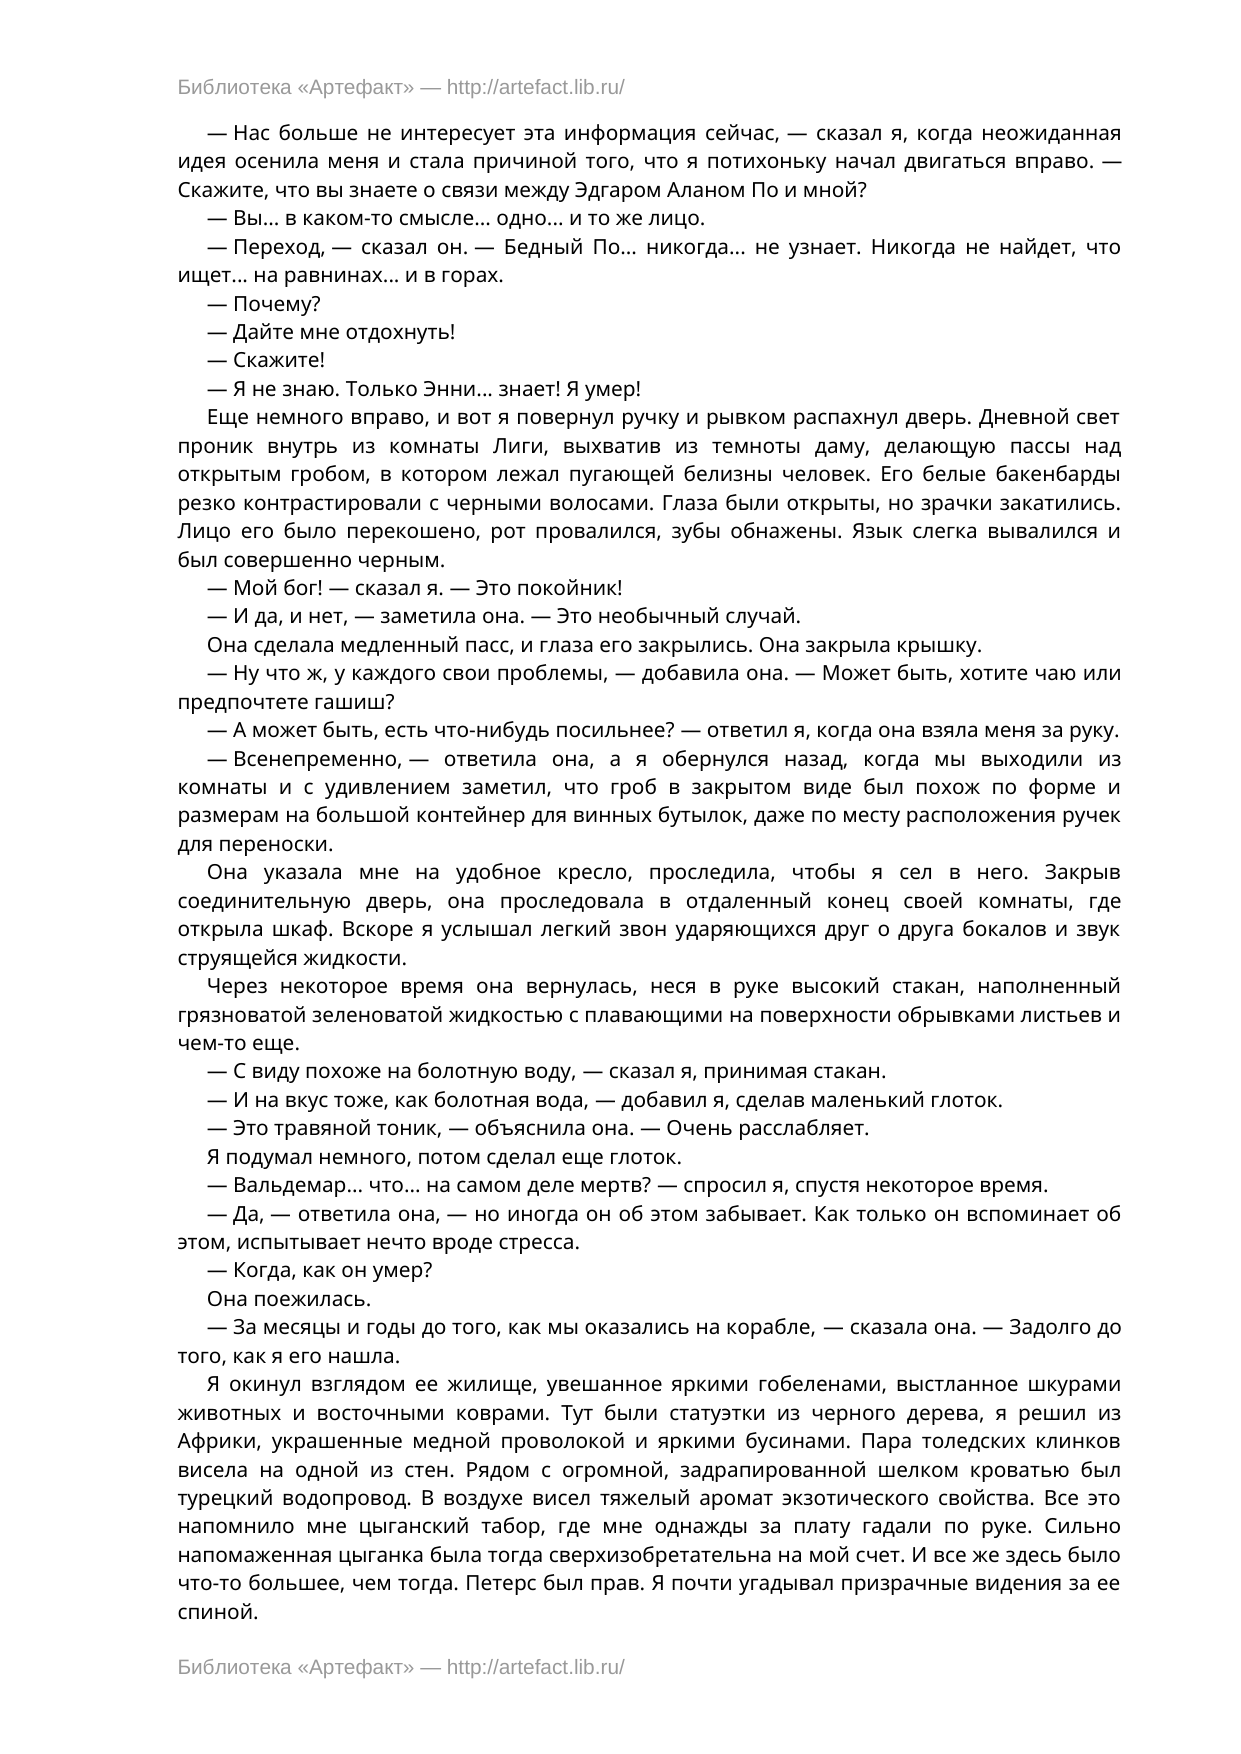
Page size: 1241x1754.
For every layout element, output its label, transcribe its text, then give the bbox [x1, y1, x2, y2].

text — Вы... в каком-то смысле... одно... и то же лицо. [177, 203, 1122, 232]
text — Когда, как он умер? [177, 1256, 1122, 1284]
text — Переход, — сказал он. — Бедный По... никогда... не узнает. Никогда не найдет, что ищет... на равнинах... и в горах. [177, 232, 1122, 289]
text Она сделала медленный пасс, и глаза его закрылись. Она закрыла крышку. [177, 630, 1122, 658]
text Я окинул взглядом ее жилище, увешанное яркими гобеленами, выстланное шкурами животных и восточными коврами. Тут были статуэтки из черного дерева, я решил из Африки, украшенные медной проволокой и яркими бусинами. Пара толедских клинков висела на одной из стен. Рядом с огромной, задрапированной шелком кроватью был турецкий водопровод. В воздухе висел тяжелый аромат экзотического свойства. Все это напомнило мне цыганский табор, где мне однажды за плату гадали по руке. Сильно напомаженная цыганка была тогда сверхизобретательна на мой счет. И все же здесь было что-то большее, чем тогда. Петерс был прав. Я почти угадывал призрачные видения за ее спиной. [177, 1369, 1122, 1625]
text — И да, и нет, — заметила она. — Это необычный случай. [177, 602, 1122, 630]
text Через некоторое время она вернулась, неся в руке высокий стакан, наполненный грязноватой зеленоватой жидкостью с плавающими на поверхности обрывками листьев и чем-то еще. [177, 971, 1122, 1057]
text Она поежилась. [177, 1284, 1122, 1312]
text Еще немного вправо, и вот я повернул ручку и рывком распахнул дверь. Дневной свет проник внутрь из комнаты Лиги, выхватив из темноты даму, делающую пассы над открытым гробом, в котором лежал пугающей белизны человек. Его белые бакенбарды резко контрастировали с черными волосами. Глаза были открыты, но зрачки закатились. Лицо его было перекошено, рот провалился, зубы обнажены. Язык слегка вывалился и был совершенно черным. [177, 402, 1122, 573]
text Я подумал немного, потом сделал еще глоток. [177, 1142, 1122, 1170]
text — С виду похоже на болотную воду, — сказал я, принимая стакан. [177, 1057, 1122, 1085]
text — Всенепременно, — ответила она, а я обернулся назад, когда мы выходили из комнаты и с удивлением заметил, что гроб в закрытом виде был похож по форме и размерам на большой контейнер для винных бутылок, даже по месту расположения ручек для переноски. [177, 744, 1122, 857]
text — Вальдемар... что... на самом деле мертв? — спросил я, спустя некоторое время. [177, 1170, 1122, 1199]
text — Я не знаю. Только Энни... знает! Я умер! [177, 374, 1122, 402]
text — Ну что ж, у каждого свои проблемы, — добавила она. — Может быть, хотите чаю или предпочтете гашиш? [177, 658, 1122, 715]
text — А может быть, есть что-нибудь посильнее? — ответил я, когда она взяла меня за руку. [177, 715, 1122, 744]
text — И на вкус тоже, как болотная вода, — добавил я, сделав маленький глоток. [177, 1085, 1122, 1113]
text — Да, — ответила она, — но иногда он об этом забывает. Как только он вспоминает об этом, испытывает нечто вроде стресса. [177, 1199, 1122, 1256]
text — Нас больше не интересует эта информация сейчас, — сказал я, когда неожиданная идея осенила меня и стала причиной того, что я потихоньку начал двигаться вправо. — Скажите, что вы знаете о связи между Эдгаром Аланом По и мной? [177, 118, 1122, 203]
text — Почему? [177, 289, 1122, 317]
text — За месяцы и годы до того, как мы оказались на корабле, — сказала она. — Задолго до того, как я его нашла. [177, 1312, 1122, 1369]
text — Скажите! [177, 346, 1122, 374]
text Она указала мне на удобное кресло, проследила, чтобы я сел в него. Закрыв соединительную дверь, она проследовала в отдаленный конец своей комнаты, где открыла шкаф. Вскоре я услышал легкий звон ударяющихся друг о друга бокалов и звук струящейся жидкости. [177, 857, 1122, 971]
text — Это травяной тоник, — объяснила она. — Очень расслабляет. [177, 1113, 1122, 1142]
text — Дайте мне отдохнуть! [177, 317, 1122, 346]
text — Мой бог! — сказал я. — Это покойник! [177, 573, 1122, 602]
